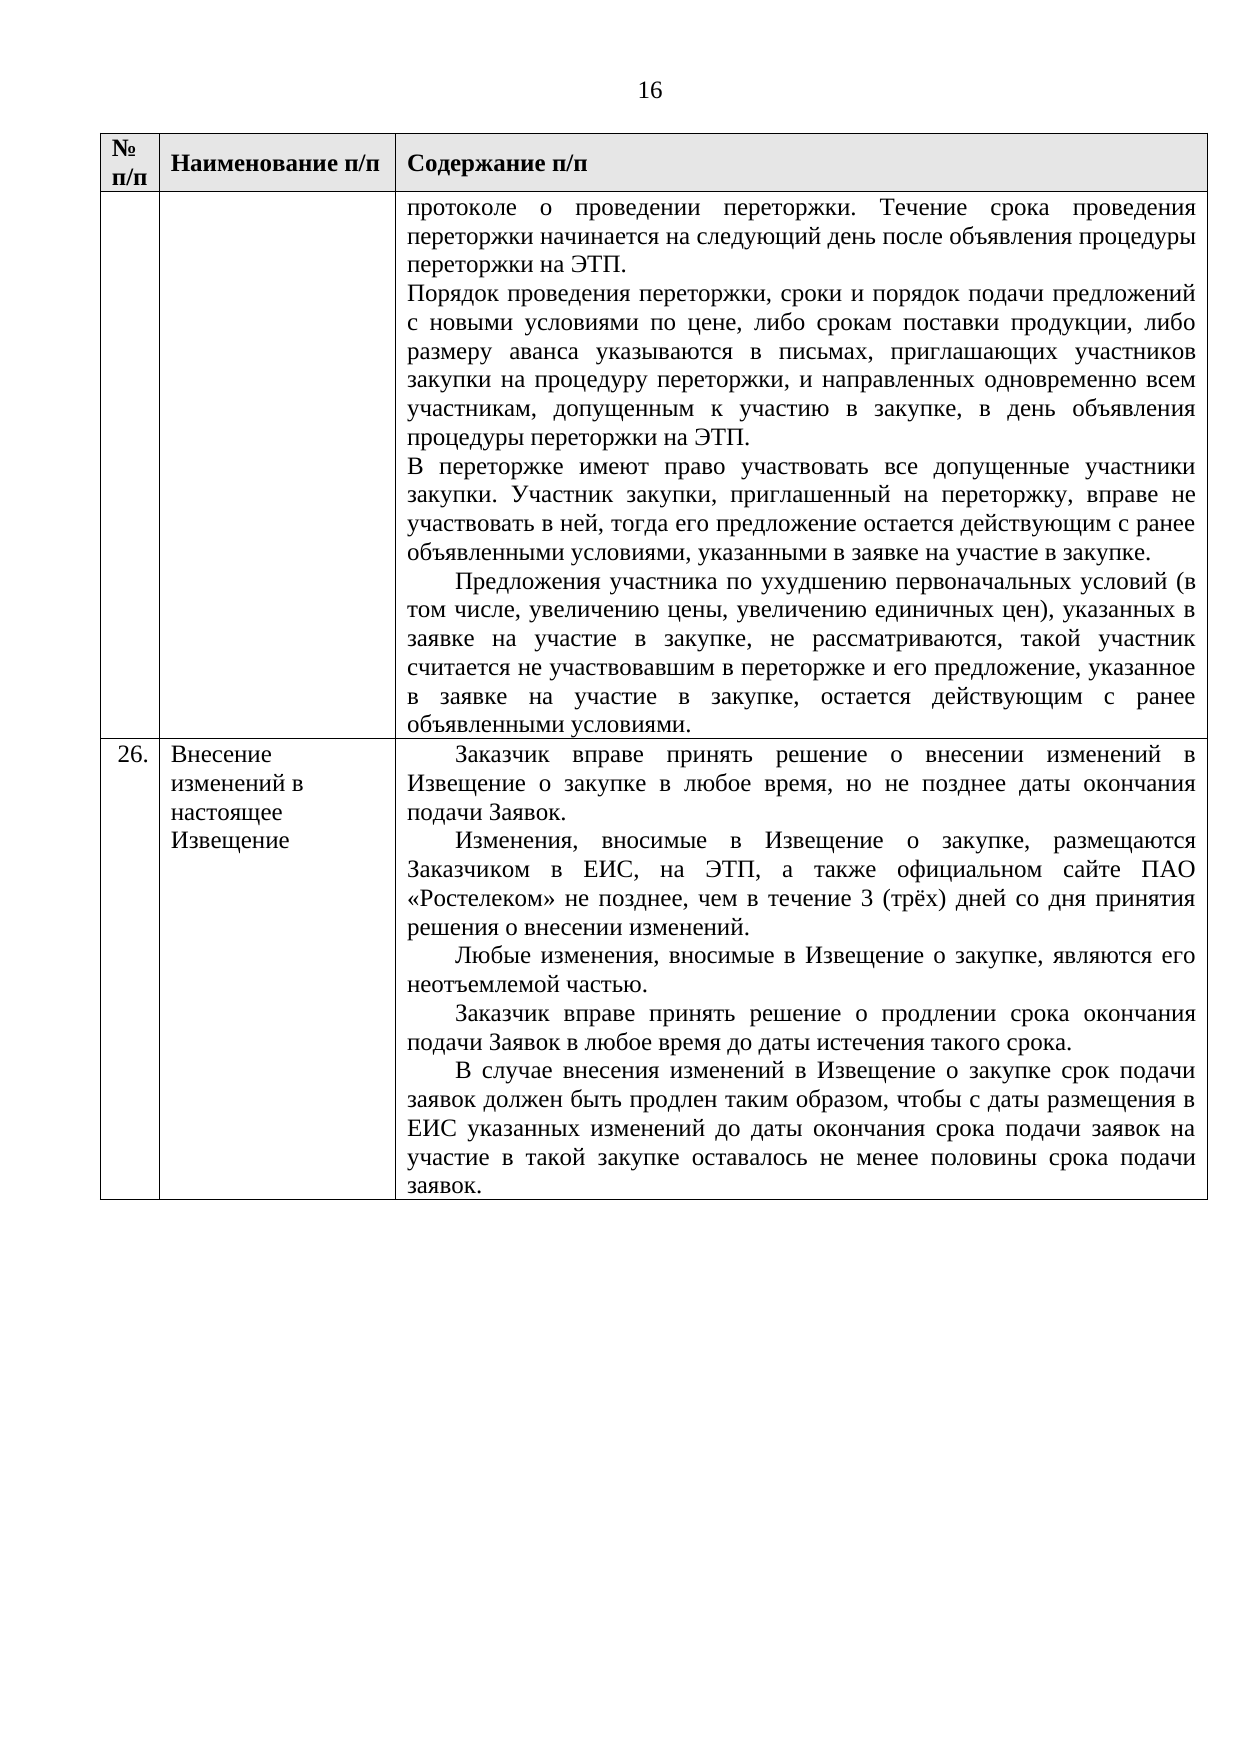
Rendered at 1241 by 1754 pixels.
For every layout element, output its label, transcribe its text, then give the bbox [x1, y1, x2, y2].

table_cell Внесение изменений в настоящее Извещение [160, 739, 395, 1199]
table_header № п/п [101, 134, 159, 191]
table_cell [160, 192, 395, 738]
table_cell [101, 739, 159, 1199]
table_cell Заказчик вправе принять решение о внесении изменений в Извещение о закупке в любое время, но не позднее даты окончания подачи Заявок. Изменения, вносимые в Извещение о закупке, размещаются Заказчиком в ЕИС, на ЭТП, а также официальном сайте ПАО «Ростелеком» не позднее, чем в течение 3 (трёх) дней со дня принятия решения о внесении изменений. Любые изменения, вносимые в Извещение о закупке, являются его неотъемлемой частью. Заказчик вправе принять решение о продлении срока окончания подачи Заявок в любое время до даты истечения такого срока. В случае внесения изменений в Извещение о закупке срок подачи заявок должен быть продлен таким образом, чтобы с даты размещения в ЕИС указанных изменений до даты окончания срока подачи заявок на участие в такой закупке оставалось не менее половины срока подачи заявок. [396, 739, 1207, 1199]
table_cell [396, 192, 1207, 738]
table_header Наименование п/п [160, 134, 395, 191]
table_cell [101, 192, 159, 738]
table_header Содержание п/п [396, 134, 1207, 191]
